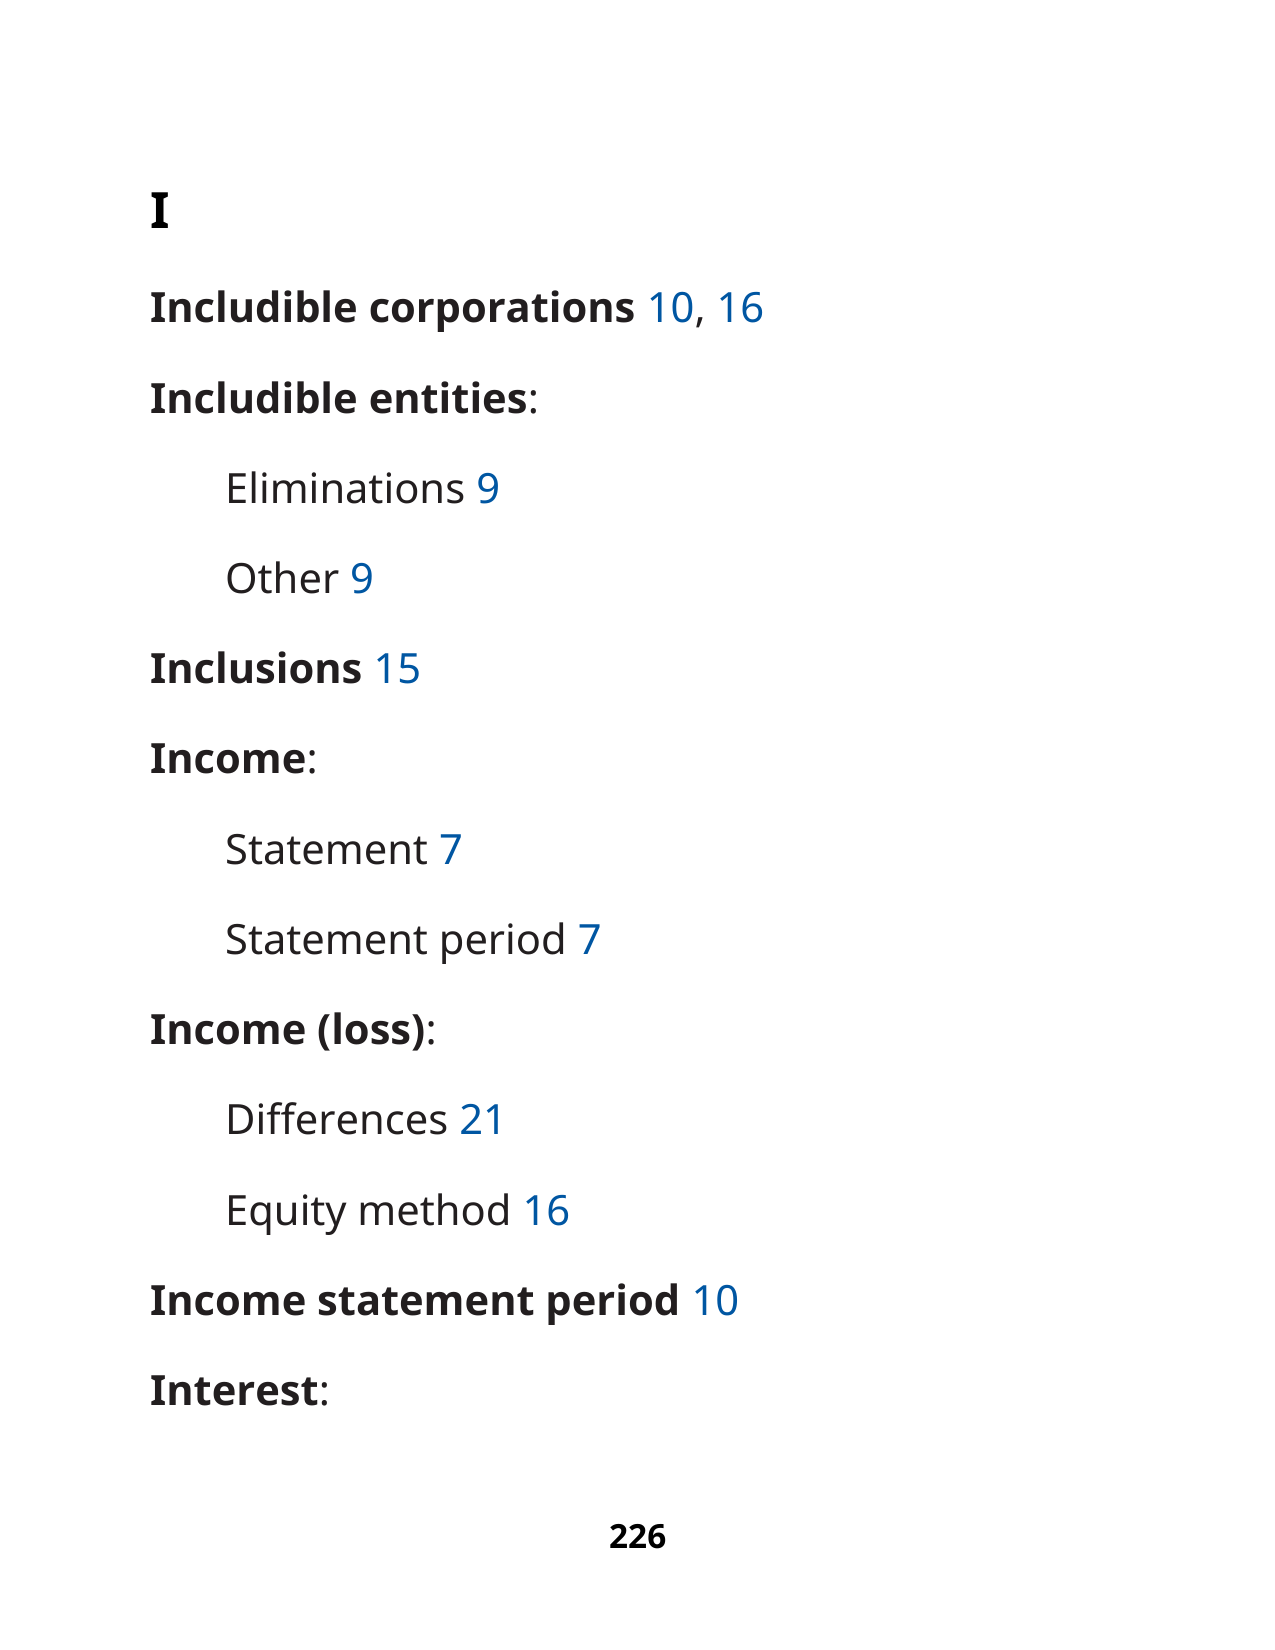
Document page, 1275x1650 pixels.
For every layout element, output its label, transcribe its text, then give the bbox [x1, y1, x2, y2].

text Income statement period 10 [150, 1271, 1125, 1327]
text Includible corporations 10, 16 [150, 278, 1125, 335]
text Statement 7 [225, 819, 1125, 876]
text Interest: [150, 1361, 1125, 1418]
text Equity method 16 [225, 1180, 1125, 1237]
subtitle I [150, 175, 1125, 243]
text Other 9 [225, 549, 1125, 606]
text Inclusions 15 [150, 639, 1125, 696]
text Statement period 7 [225, 910, 1125, 967]
text Differences 21 [225, 1090, 1125, 1147]
text Eliminations 9 [225, 459, 1125, 516]
text Includible entities: [150, 368, 1125, 425]
text Income: [150, 729, 1125, 786]
text Income (loss): [150, 1000, 1125, 1057]
